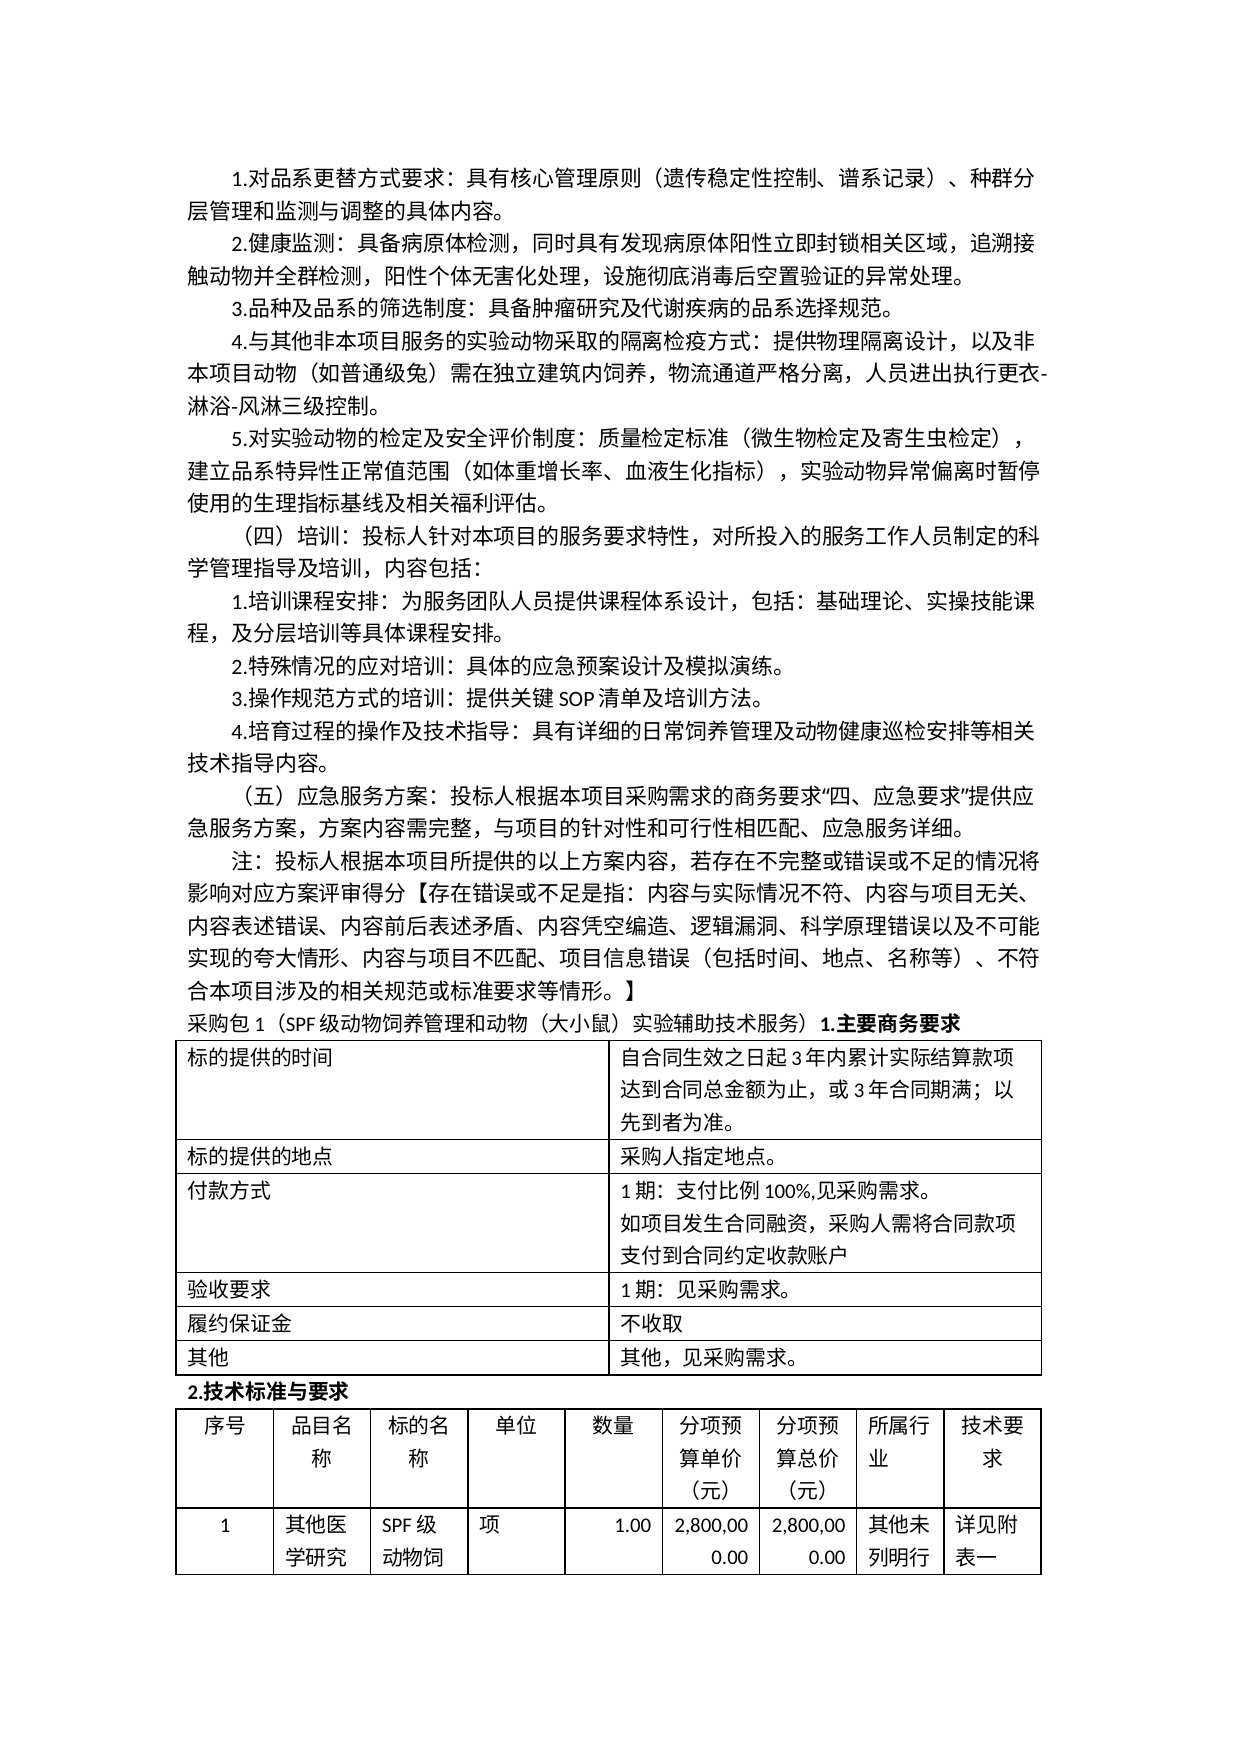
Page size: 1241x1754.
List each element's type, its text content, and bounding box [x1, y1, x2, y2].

table_cell 采购人指定地点。 [610, 1140, 1041, 1173]
text 2.特殊情况的应对培训：具体的应急预案设计及模拟演练。 [187, 649, 1053, 682]
table_cell 项 [469, 1509, 564, 1573]
table_cell 1期：支付比例100%,见采购需求。 如项目发生合同融资，采购人需将合同款项支付到合同约定收款账户 [610, 1174, 1041, 1272]
table_cell 付款方式 [177, 1174, 608, 1272]
table_header 分项预算单价（元） [663, 1410, 759, 1507]
table_cell 其他 [177, 1341, 608, 1374]
table_cell 其他医学研究与试验发展服务 [274, 1509, 370, 1573]
table_cell 1期：见采购需求。 [610, 1273, 1041, 1306]
table_header 标的提供的时间 [177, 1041, 608, 1138]
text 注：投标人根据本项目所提供的以上方案内容，若存在不完整或错误或不足的情况将影响对应方案评审得分【存在错误或不足是指：内容与实际情况不符、内容与项目无关、内容表述错误、内容前后表述矛盾、内容凭空编造、逻辑漏洞、科学原理错误以及不可能实现的夸大情形、内容与项目不匹配、项目信息错误（包括时间、地点、名称等）、不符合本项目涉及的相关规范或标准要求等情形。】 [187, 844, 1053, 1007]
table_header 序号 [177, 1410, 273, 1507]
table_cell 其他未列明行业 [857, 1509, 943, 1573]
table_cell 2,800,000.00 [760, 1509, 856, 1573]
table_cell 标的提供的地点 [177, 1140, 608, 1173]
text 1.培训课程安排：为服务团队人员提供课程体系设计，包括：基础理论、实操技能课程，及分层培训等具体课程安排。 [187, 584, 1053, 649]
table_header 分项预算总价（元） [760, 1410, 856, 1507]
table_header 数量 [566, 1410, 662, 1507]
text 3.操作规范方式的培训：提供关键SOP清单及培训方法。 [187, 682, 1053, 714]
text 1.对品系更替方式要求：具有核心管理原则（遗传稳定性控制、谱系记录）、种群分层管理和监测与调整的具体内容。 [187, 162, 1053, 227]
table_header 自合同生效之日起3年内累计实际结算款项达到合同总金额为止，或3年合同期满；以先到者为准。 [610, 1041, 1041, 1138]
text （四）培训：投标人针对本项目的服务要求特性，对所投入的服务工作人员制定的科学管理指导及培训，内容包括： [187, 519, 1053, 584]
text 4.与其他非本项目服务的实验动物采取的隔离检疫方式：提供物理隔离设计，以及非本项目动物（如普通级兔）需在独立建筑内饲养，物流通道严格分离，人员进出执行更衣-淋浴-风淋三级控制。 [187, 324, 1053, 422]
table_header 品目名称 [274, 1410, 370, 1507]
table_cell 履约保证金 [177, 1307, 608, 1340]
table_cell 2,800,000.00 [663, 1509, 759, 1573]
text 5.对实验动物的检定及安全评价制度：质量检定标准（微生物检定及寄生虫检定），建立品系特异性正常值范围（如体重增长率、血液生化指标），实验动物异常偏离时暂停使用的生理指标基线及相关福利评估。 [187, 422, 1053, 519]
table_header 技术要求 [945, 1410, 1040, 1507]
table_cell 验收要求 [177, 1273, 608, 1306]
table_cell 1.00 [566, 1509, 662, 1573]
text 3.品种及品系的筛选制度：具备肿瘤研究及代谢疾病的品系选择规范。 [187, 292, 1053, 324]
text 4.培育过程的操作及技术指导：具有详细的日常饲养管理及动物健康巡检安排等相关技术指导内容。 [187, 714, 1053, 779]
table_header 单位 [469, 1410, 564, 1507]
text 采购包1（SPF级动物饲养管理和动物（大小鼠）实验辅助技术服务）1.主要商务要求 [187, 1007, 1053, 1039]
table_header 所属行业 [857, 1410, 943, 1507]
text （五）应急服务方案：投标人根据本项目采购需求的商务要求“四、应急要求”提供应急服务方案，方案内容需完整，与项目的针对性和可行性相匹配、应急服务详细。 [187, 779, 1053, 844]
table_cell 其他，见采购需求。 [610, 1341, 1041, 1374]
text 2.健康监测：具备病原体检测，同时具有发现病原体阳性立即封锁相关区域，追溯接触动物并全群检测，阳性个体无害化处理，设施彻底消毒后空置验证的异常处理。 [187, 227, 1053, 292]
table_cell 1 [177, 1509, 273, 1573]
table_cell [371, 1509, 467, 1573]
table_cell 不收取 [610, 1307, 1041, 1340]
text 2.技术标准与要求 [187, 1375, 1053, 1408]
table_header 标的名称 [371, 1410, 467, 1507]
table_cell 详见附表一 [945, 1509, 1040, 1573]
